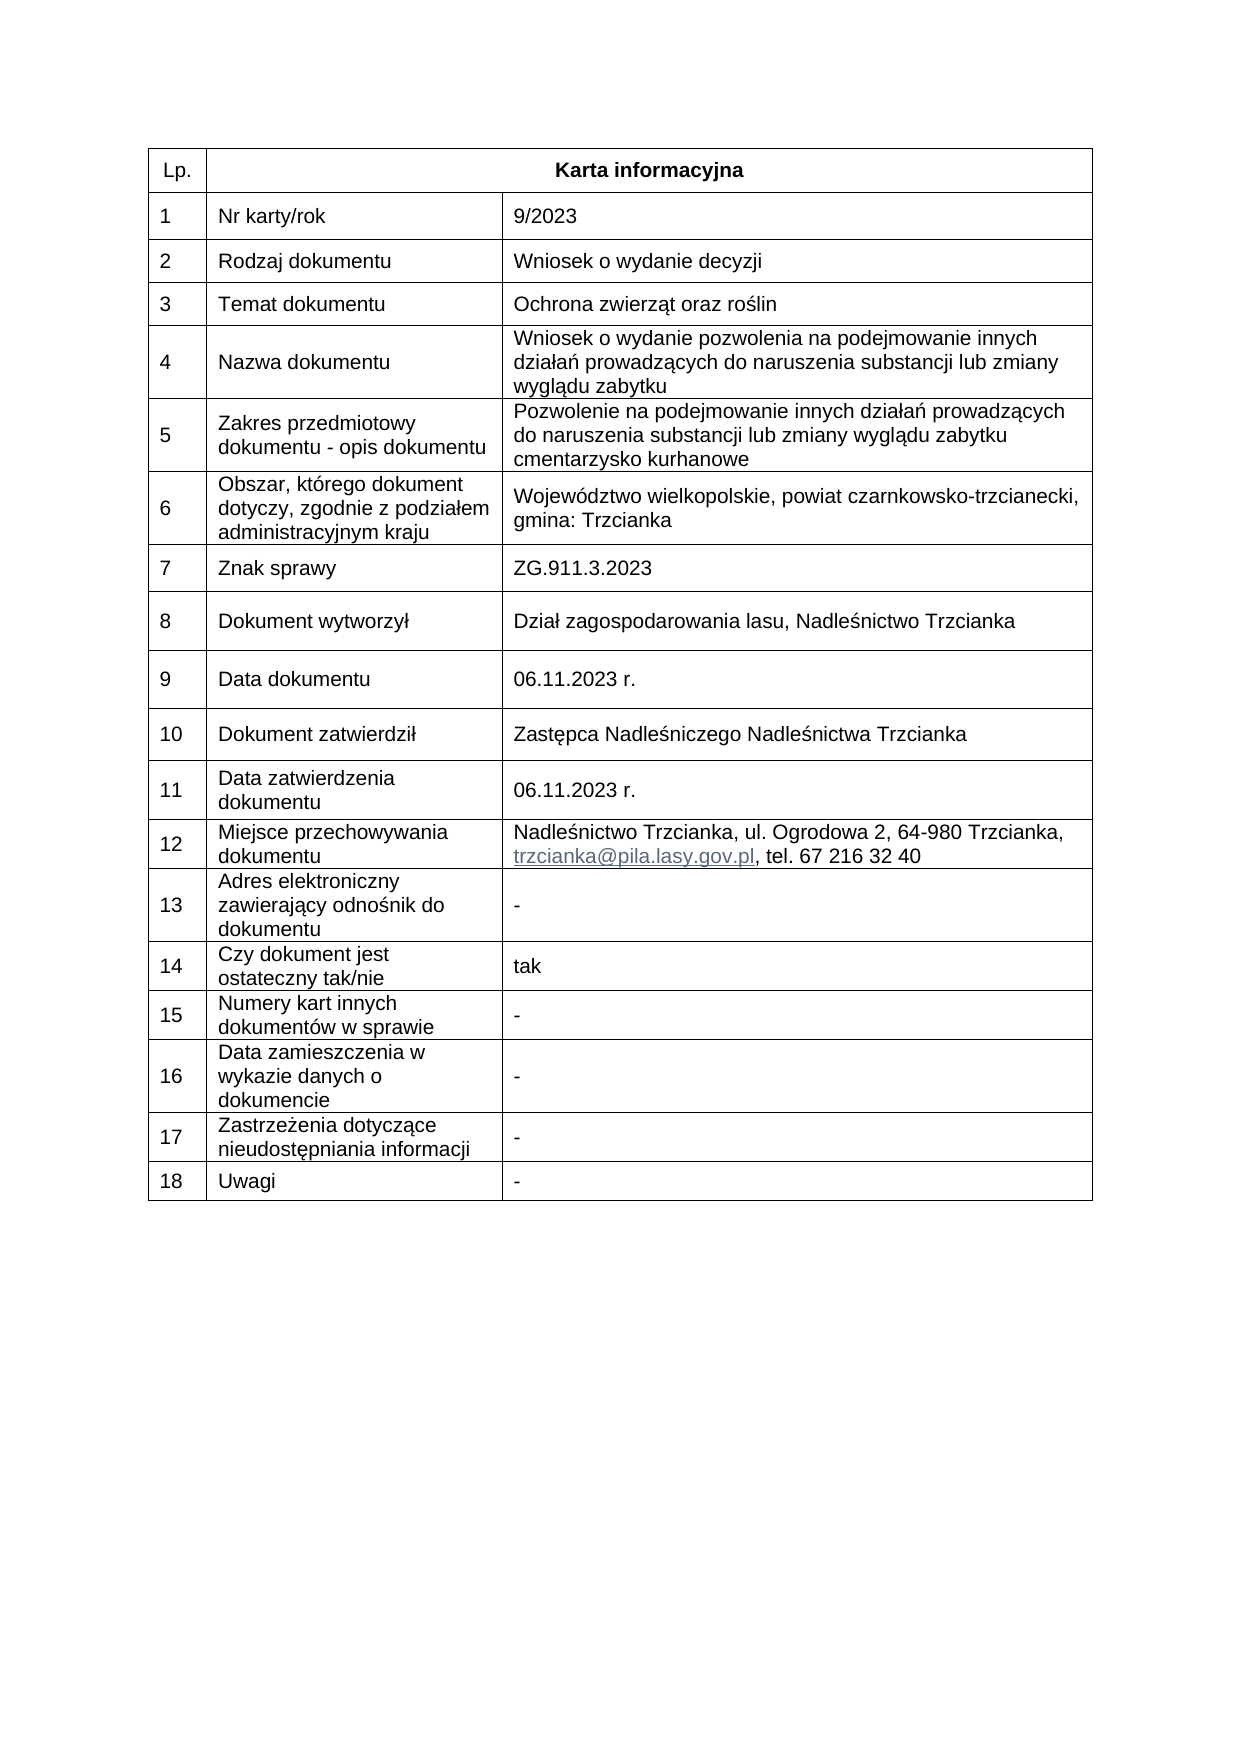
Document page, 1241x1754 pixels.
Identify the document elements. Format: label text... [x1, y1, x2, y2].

table_cell 7 [149, 545, 206, 591]
table_cell Zakres przedmiotowy dokumentu - opis dokumentu [207, 399, 502, 471]
table_cell 10 [149, 709, 206, 760]
table_cell Miejsce przechowywania dokumentu [207, 820, 502, 868]
table_cell 8 [149, 592, 206, 649]
table_cell Wniosek o wydanie decyzji [503, 240, 1092, 282]
table_cell Nazwa dokumentu [207, 326, 502, 398]
table_cell Data zamieszczenia w wykazie danych o dokumencie [207, 1040, 502, 1112]
table_header Karta informacyjna [207, 149, 1092, 192]
table_cell 4 [149, 326, 206, 398]
table_cell Temat dokumentu [207, 283, 502, 325]
table_cell 2 [149, 240, 206, 282]
table_cell Nr karty/rok [207, 193, 502, 239]
table_cell Dokument wytworzył [207, 592, 502, 649]
table_cell 15 [149, 991, 206, 1039]
table_cell Rodzaj dokumentu [207, 240, 502, 282]
table_cell 06.11.2023 r. [503, 761, 1092, 819]
table_cell Znak sprawy [207, 545, 502, 591]
table_cell - [503, 991, 1092, 1039]
table_cell 6 [149, 472, 206, 543]
table_cell tak [503, 942, 1092, 990]
table_cell - [503, 1040, 1092, 1112]
table_cell Wniosek o wydanie pozwolenia na podejmowanie innych działań prowadzących do naruszenia substancji lub zmiany wyglądu zabytku [503, 326, 1092, 398]
table_cell Dokument zatwierdził [207, 709, 502, 760]
table_cell Województwo wielkopolskie, powiat czarnkowsko-trzcianecki, gmina: Trzcianka [503, 472, 1092, 543]
table_cell 18 [149, 1162, 206, 1200]
table_cell 14 [149, 942, 206, 990]
table_cell 3 [149, 283, 206, 325]
table_cell - [503, 869, 1092, 941]
table_cell 11 [149, 761, 206, 819]
table_cell 12 [149, 820, 206, 868]
table_cell 5 [149, 399, 206, 471]
table_cell 16 [149, 1040, 206, 1112]
table_cell Numery kart innych dokumentów w sprawie [207, 991, 502, 1039]
table_cell Data dokumentu [207, 651, 502, 707]
table_cell Data zatwierdzenia dokumentu [207, 761, 502, 819]
table_cell Adres elektroniczny zawierający odnośnik do dokumentu [207, 869, 502, 941]
table_cell 13 [149, 869, 206, 941]
table_cell 06.11.2023 r. [503, 651, 1092, 707]
table_cell 17 [149, 1113, 206, 1161]
table_cell - [503, 1113, 1092, 1161]
table_cell Zastępca Nadleśniczego Nadleśnictwa Trzcianka [503, 709, 1092, 760]
table_cell Zastrzeżenia dotyczące nieudostępniania informacji [207, 1113, 502, 1161]
table_cell Obszar, którego dokument dotyczy, zgodnie z podziałem administracyjnym kraju [207, 472, 502, 543]
table_cell 9 [149, 651, 206, 707]
table_cell Czy dokument jest ostateczny tak/nie [207, 942, 502, 990]
table_cell Ochrona zwierząt oraz roślin [503, 283, 1092, 325]
table_cell Uwagi [207, 1162, 502, 1200]
table_cell 1 [149, 193, 206, 239]
table_cell - [503, 1162, 1092, 1200]
table_cell Dział zagospodarowania lasu, Nadleśnictwo Trzcianka [503, 592, 1092, 649]
table_cell Pozwolenie na podejmowanie innych działań prowadzących do naruszenia substancji lub zmiany wyglądu zabytku cmentarzysko kurhanowe [503, 399, 1092, 471]
table_cell 9/2023 [503, 193, 1092, 239]
table_cell ZG.911.3.2023 [503, 545, 1092, 591]
table_cell Nadleśnictwo Trzcianka, ul. Ogrodowa 2, 64-980 Trzcianka, trzcianka@pila.lasy.gov.pl, tel. 67 216 32 40 [503, 820, 1092, 868]
table_header Lp. [149, 149, 206, 192]
